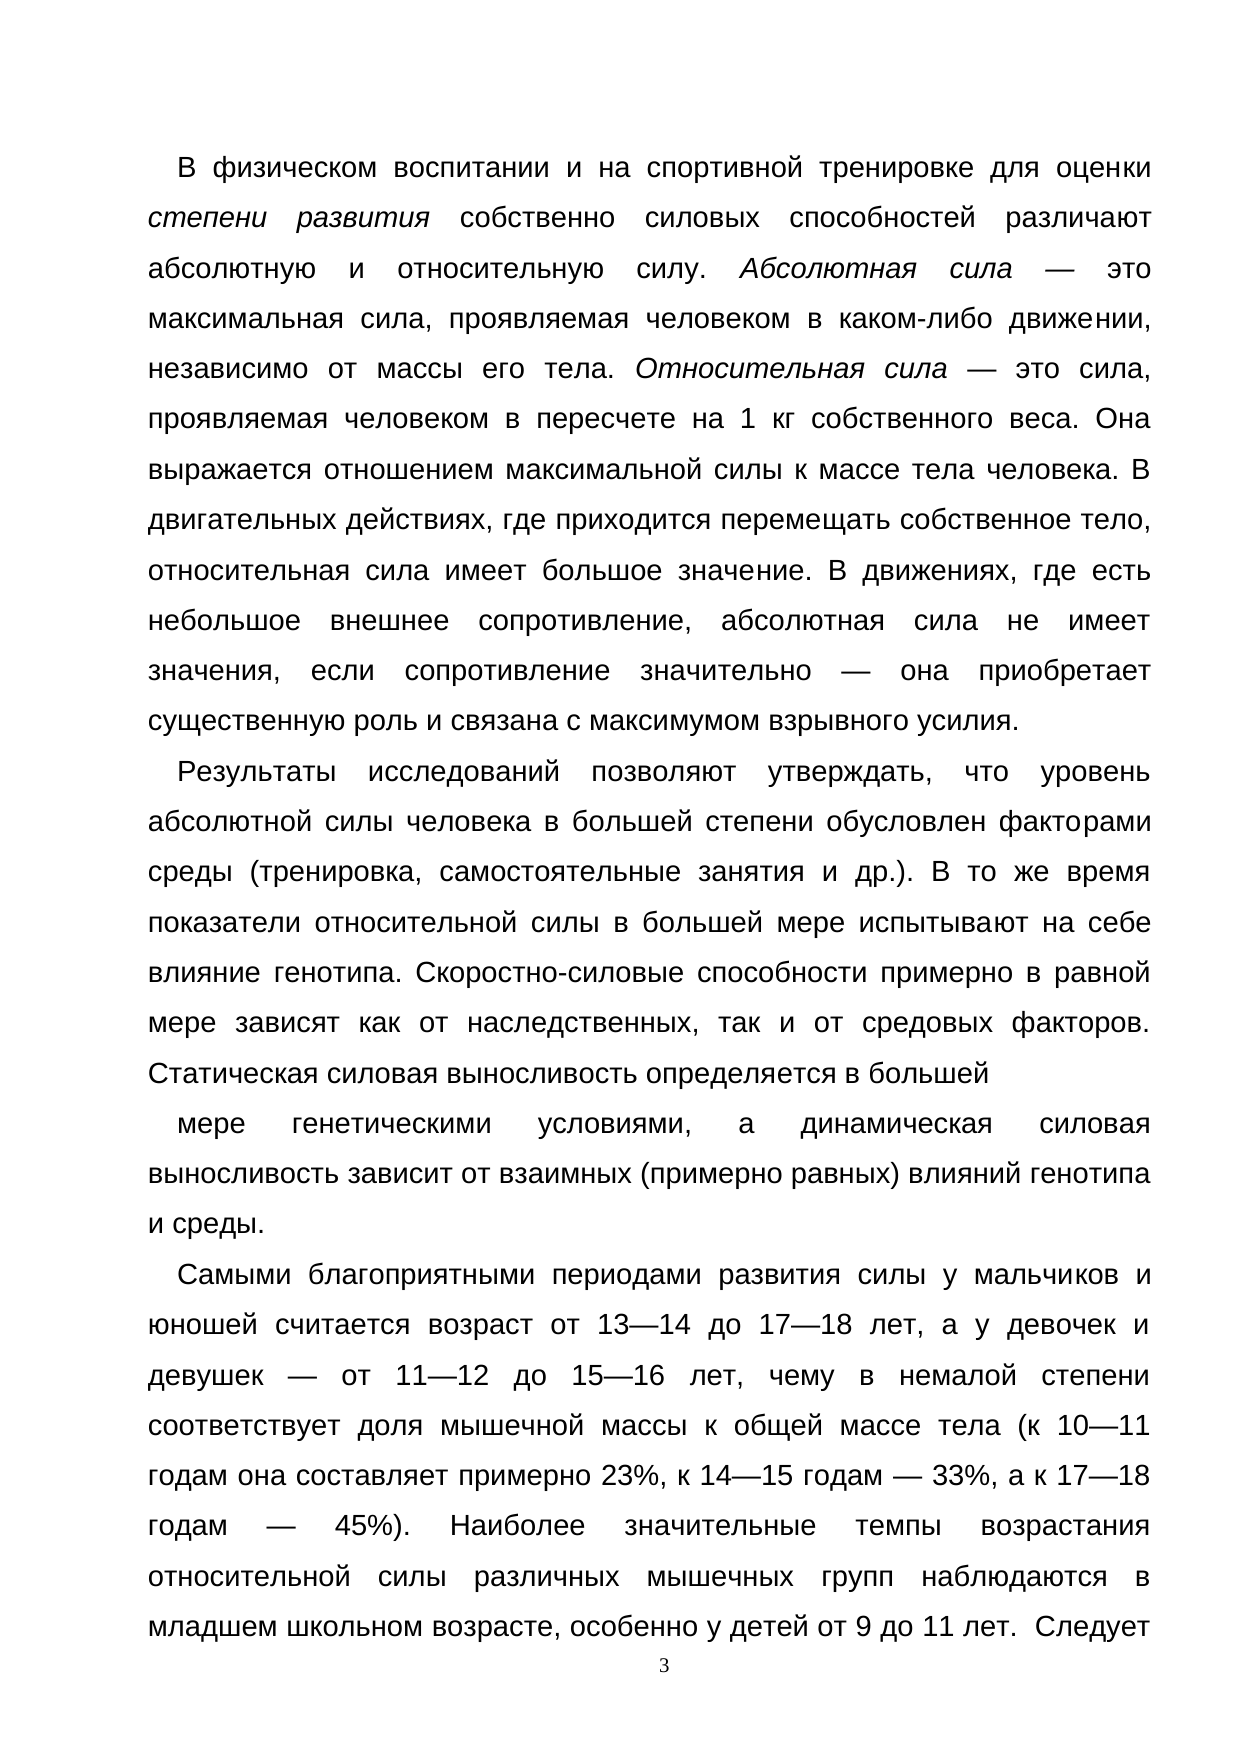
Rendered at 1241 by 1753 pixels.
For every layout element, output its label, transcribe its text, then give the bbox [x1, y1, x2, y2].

text Результаты исследований позволяют утверждать, что уровень абсолютной силы человека в большей степени обусловлен факторами среды (тренировка, самостоятельные занятия и др.). В то же время показатели относительной силы в большей мере испытывают на себе влияние генотипа. Скоростно-силовые способности примерно в равной мере зависят как от наследственных, так и от средовых факторов. Статическая силовая выносливость определяется в большей [148, 754, 1152, 1089]
text В физическом воспитании и на спортивной тренировке для оценки степени развития собственно силовых способностей различают абсолютную и относительную силу. Абсолютная сила — это максимальная сила, проявляемая человеком в каком-либо движении, независимо от массы его тела. Относительная сила — это сила, проявляемая человеком в пересчете на 1 кг собственного веса. Она выражается отношением максимальной силы к массе тела человека. В двигательных действиях, где приходится перемещать собственное тело, относительная сила имеет большое значение. В движениях, где есть небольшое внешнее сопротивление, абсолютная сила не имеет значения, если сопротивление значительно — она приобретает существенную роль и связана с максимумом взрывного усилия. [148, 150, 1152, 737]
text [148, 1257, 1152, 1643]
text мере генетическими условиями, а динамическая силовая выносливость зависит от взаимных (примерно равных) влияний генотипа и среды. [148, 1106, 1152, 1240]
